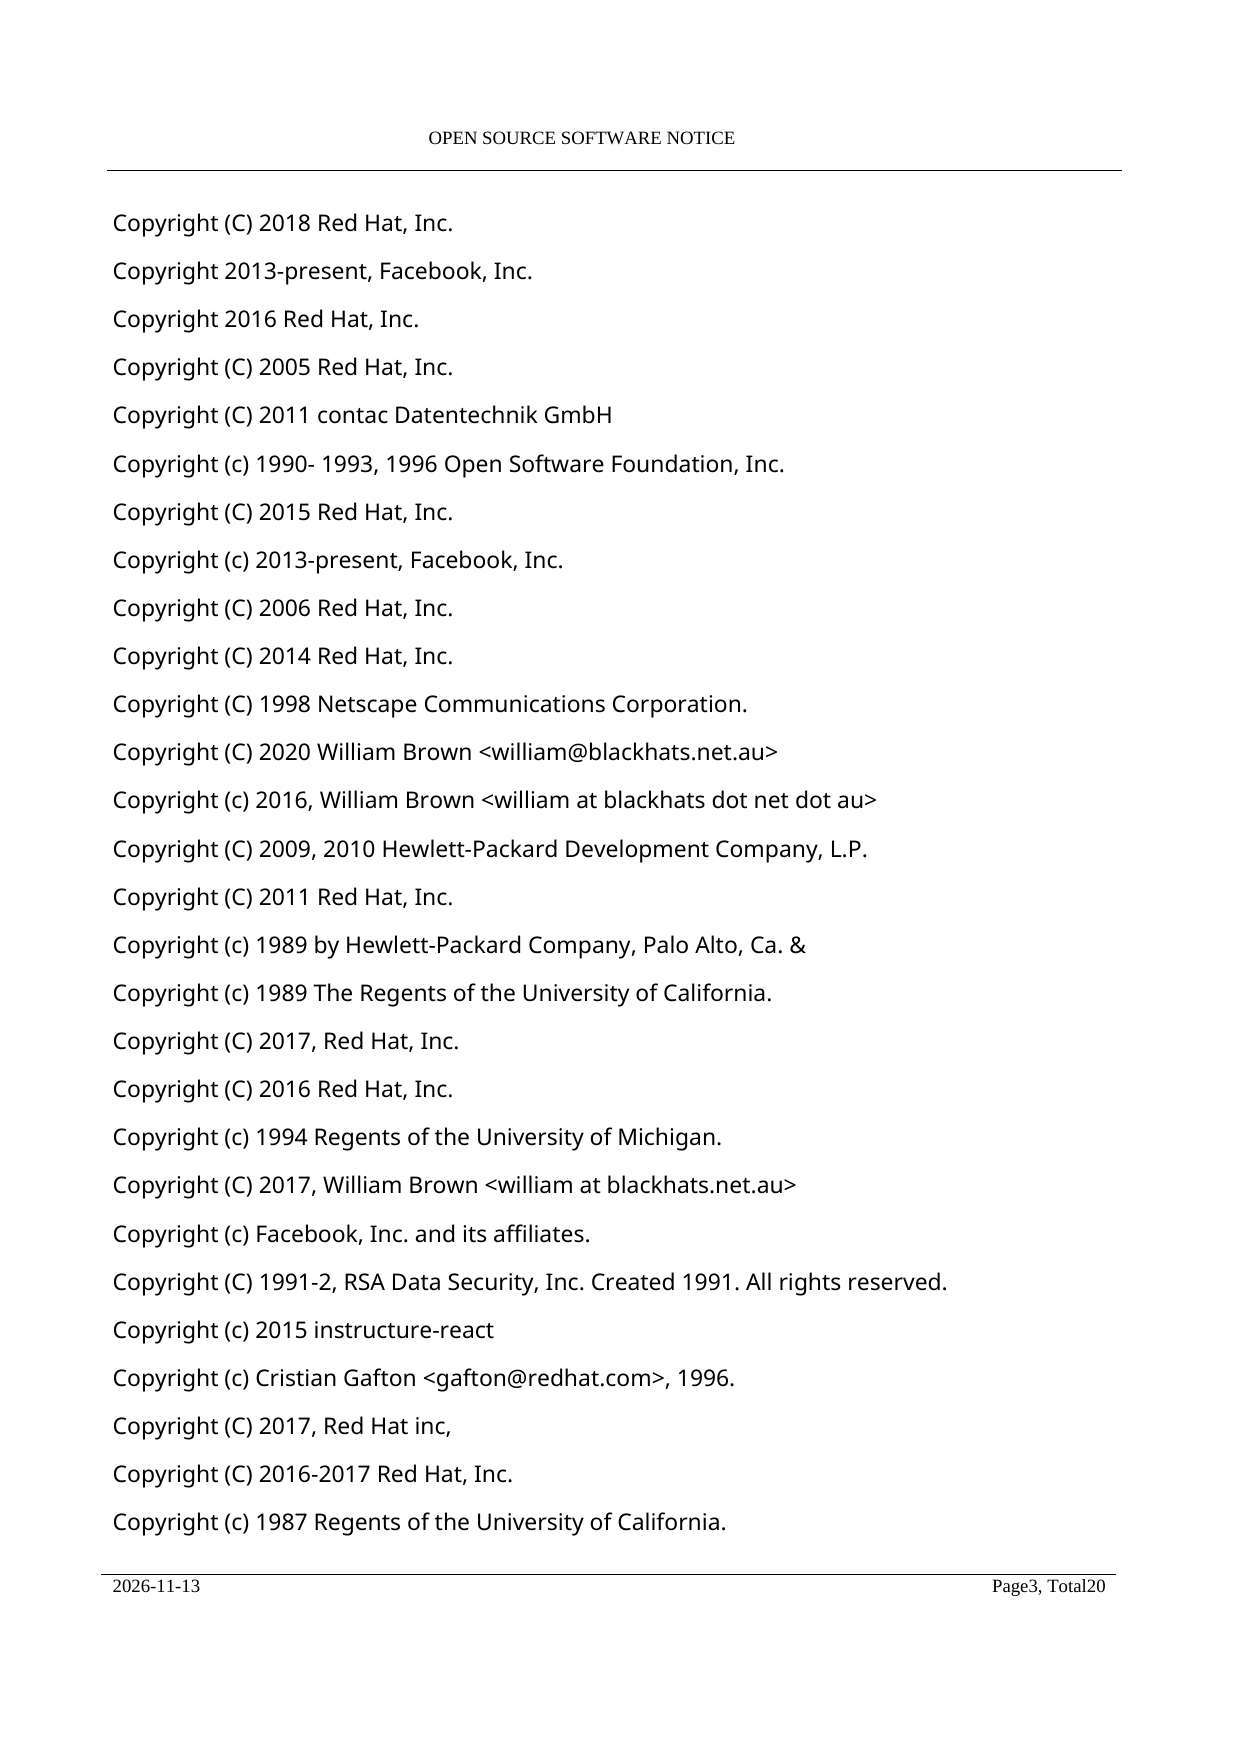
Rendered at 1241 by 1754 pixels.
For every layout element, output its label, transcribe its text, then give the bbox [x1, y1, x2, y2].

text Copyright (C) 2020 William Brown <william@blackhats.net.au> [112, 736, 1128, 768]
text Copyright (C) 2014 Red Hat, Inc. [112, 639, 1128, 672]
text Copyright 2013-present, Facebook, Inc. [112, 254, 1128, 287]
text Copyright (C) 2015 Red Hat, Inc. [112, 495, 1128, 528]
text Copyright (c) Cristian Gafton <gafton@redhat.com>, 1996. [112, 1361, 1128, 1394]
text Copyright (c) 1994 Regents of the University of Michigan. [112, 1121, 1128, 1153]
text Copyright (c) Facebook, Inc. and its affiliates. [112, 1217, 1128, 1249]
text Copyright (c) 2016, William Brown <william at blackhats dot net dot au> [112, 784, 1128, 816]
text Copyright (C) 1991-2, RSA Data Security, Inc. Created 1991. All rights reserved. [112, 1265, 1128, 1298]
text Copyright (c) 2013-present, Facebook, Inc. [112, 543, 1128, 576]
text Copyright (C) 2011 Red Hat, Inc. [112, 880, 1128, 913]
text Copyright (C) 2006 Red Hat, Inc. [112, 591, 1128, 624]
text Copyright (c) 1990- 1993, 1996 Open Software Foundation, Inc. [112, 447, 1128, 479]
text Copyright (C) 2017, Red Hat inc, [112, 1409, 1128, 1442]
text Copyright 2016 Red Hat, Inc. [112, 303, 1128, 335]
text Copyright (C) 2017, Red Hat, Inc. [112, 1024, 1128, 1057]
text Copyright (c) 1987 Regents of the University of California. [112, 1506, 1128, 1538]
text Copyright (c) 1989 The Regents of the University of California. [112, 976, 1128, 1009]
text Copyright (C) 2016-2017 Red Hat, Inc. [112, 1458, 1128, 1490]
text Copyright (C) 2016 Red Hat, Inc. [112, 1073, 1128, 1105]
text Copyright (c) 1989 by Hewlett-Packard Company, Palo Alto, Ca. & [112, 928, 1128, 961]
text Copyright (C) 2017, William Brown <william at blackhats.net.au> [112, 1169, 1128, 1201]
text Copyright (C) 2005 Red Hat, Inc. [112, 351, 1128, 383]
text Copyright (C) 2009, 2010 Hewlett-Packard Development Company, L.P. [112, 832, 1128, 864]
text Copyright (C) 2011 contac Datentechnik GmbH [112, 399, 1128, 431]
text Copyright (C) 1998 Netscape Communications Corporation. [112, 688, 1128, 720]
text Copyright (C) 2018 Red Hat, Inc. [112, 206, 1128, 239]
text Copyright (c) 2015 instructure-react [112, 1313, 1128, 1346]
